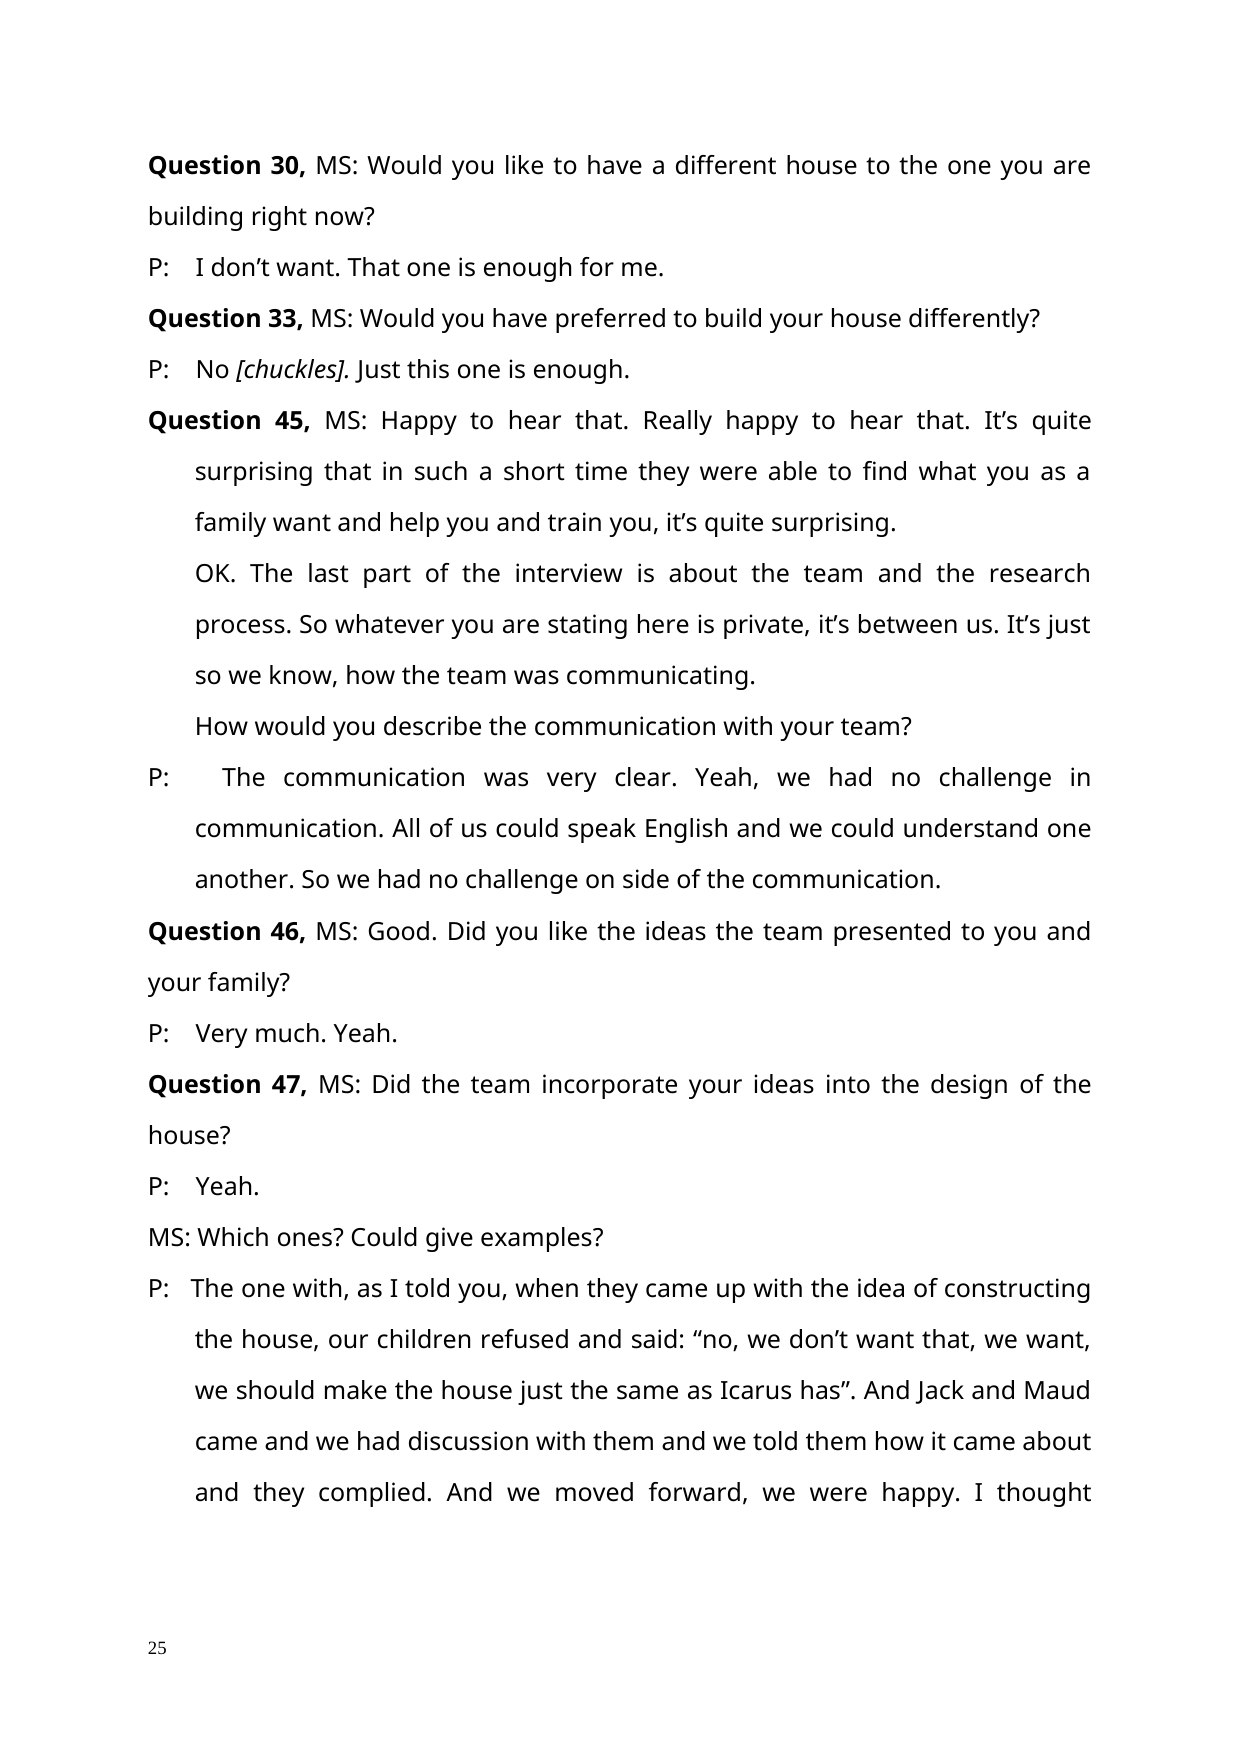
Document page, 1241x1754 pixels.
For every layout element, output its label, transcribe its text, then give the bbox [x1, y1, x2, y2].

text Question 33, MS: Would you have preferred to build your house differently? [148, 301, 1093, 335]
text OK. The last part of the interview is about the team and the research process. So whatever you are stating here is private, it’s between us. It’s just so we know, how the team was communicating. [194, 556, 1093, 692]
text P: I don’t want. That one is enough for me. [148, 250, 1093, 284]
text P: Very much. Yeah. [148, 1015, 1093, 1049]
text Question 46, MS: Good. Did you like the ideas the team presented to you and your family? [148, 913, 1093, 998]
text Question 30, MS: Would you like to have a different house to the one you are building right now? [148, 148, 1093, 233]
text MS: Which ones? Could give examples? [148, 1219, 1093, 1253]
text P: Yeah. [148, 1168, 1093, 1202]
text Question 45, MS: Happy to hear that. Really happy to hear that. It’s quite surprising that in such a short time they were able to find what you as a family want and help you and train you, it’s quite surprising. [148, 403, 1093, 539]
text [148, 1271, 1093, 1509]
text Question 47, MS: Did the team incorporate your ideas into the design of the house? [148, 1066, 1093, 1151]
text P: The communication was very clear. Yeah, we had no challenge in communication. All of us could speak English and we could understand one another. So we had no challenge on side of the communication. [148, 760, 1093, 896]
text How would you describe the communication with your team? [148, 709, 1093, 743]
text P: No [chuckles]. Just this one is enough. [148, 352, 1093, 386]
